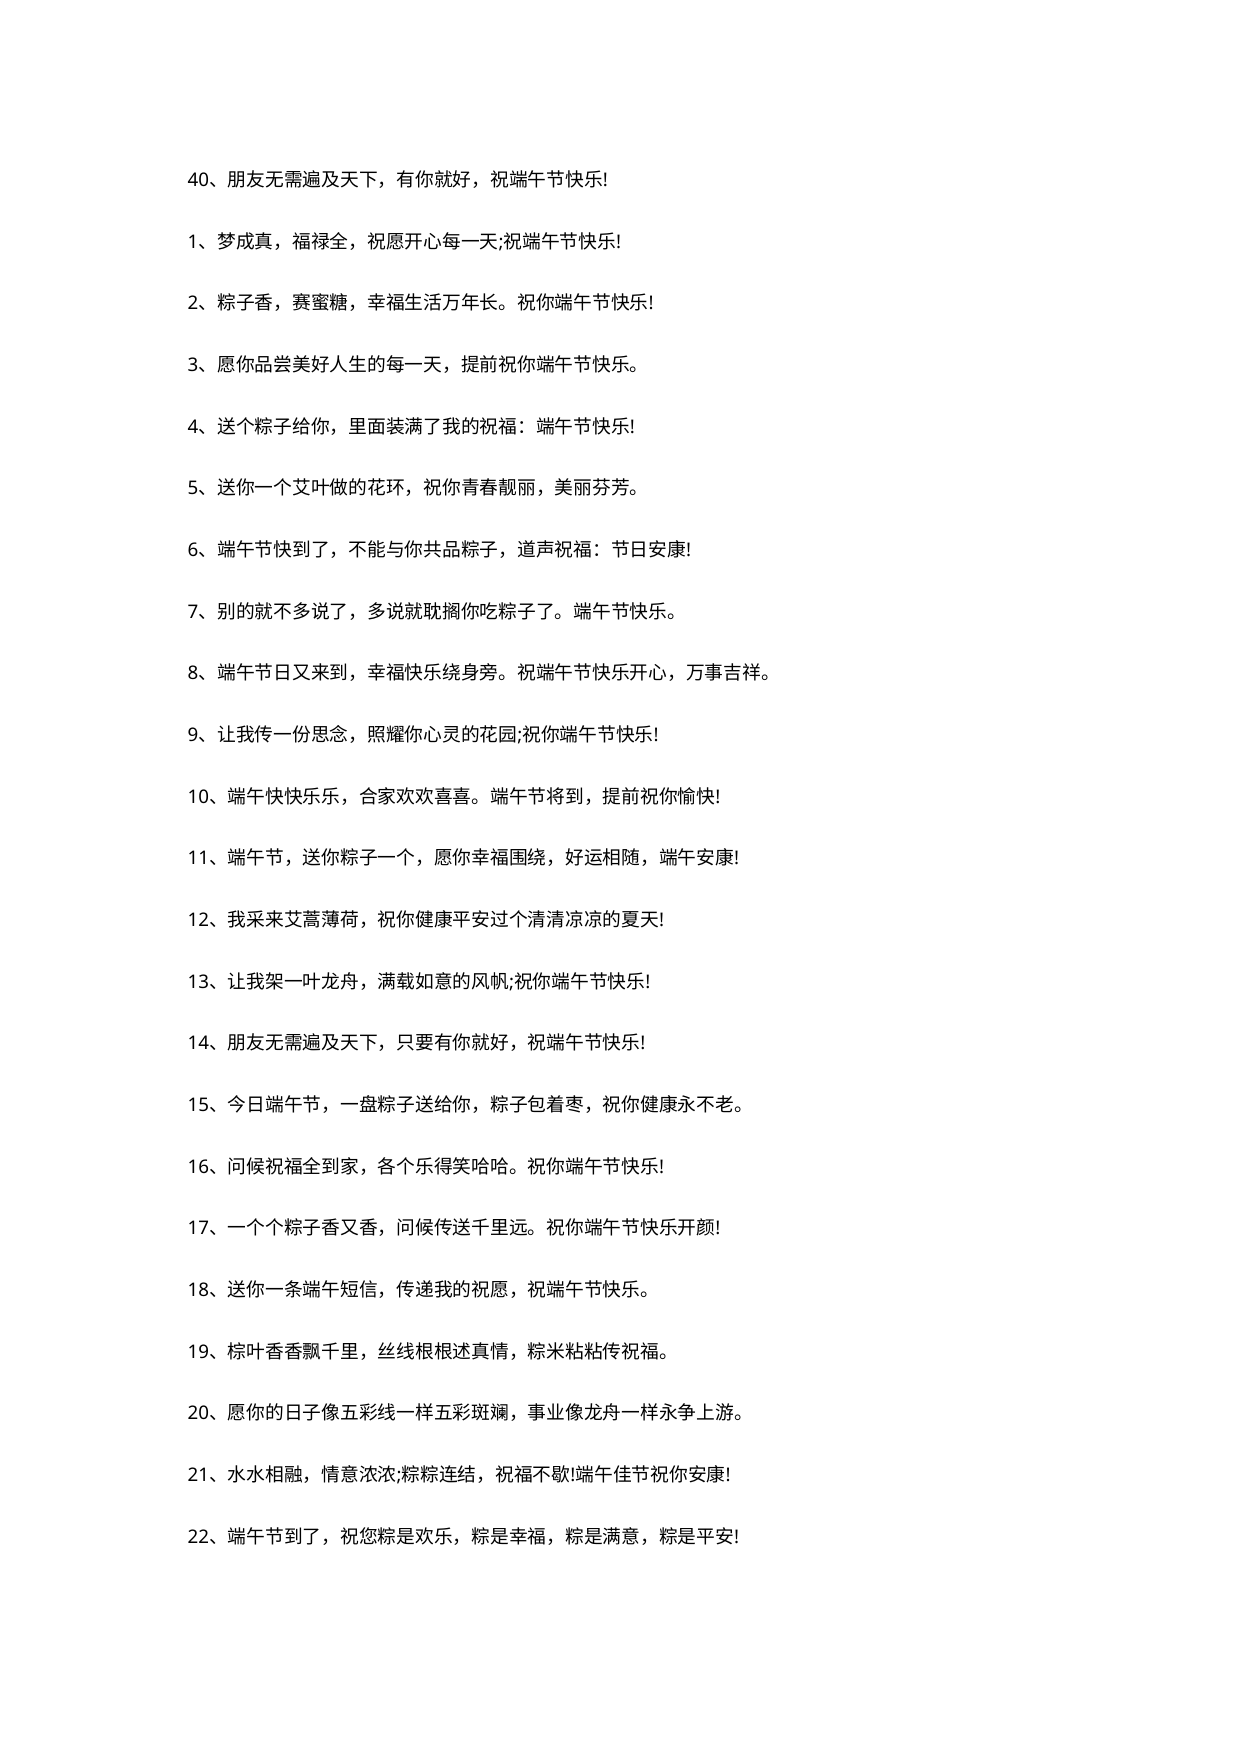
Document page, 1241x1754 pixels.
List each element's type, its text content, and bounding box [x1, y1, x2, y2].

text 8、端午节日又来到，幸福快乐绕身旁。祝端午节快乐开心，万事吉祥。 [187, 655, 1053, 688]
text 14、朋友无需遍及天下，只要有你就好，祝端午节快乐! [187, 1025, 1053, 1058]
text 16、问候祝福全到家，各个乐得笑哈哈。祝你端午节快乐! [187, 1149, 1053, 1181]
text 7、别的就不多说了，多说就耽搁你吃粽子了。端午节快乐。 [187, 594, 1053, 626]
text 15、今日端午节，一盘粽子送给你，粽子包着枣，祝你健康永不老。 [187, 1087, 1053, 1119]
text 22、端午节到了，祝您粽是欢乐，粽是幸福，粽是满意，粽是平安! [187, 1519, 1053, 1551]
text 21、水水相融，情意浓浓;粽粽连结，祝福不歇!端午佳节祝你安康! [187, 1457, 1053, 1489]
text 3、愿你品尝美好人生的每一天，提前祝你端午节快乐。 [187, 347, 1053, 379]
text 1、梦成真，福禄全，祝愿开心每一天;祝端午节快乐! [187, 224, 1053, 256]
text 40、朋友无需遍及天下，有你就好，祝端午节快乐!​​​​ [187, 162, 1053, 194]
text 13、让我架一叶龙舟，满载如意的风帆;祝你端午节快乐! [187, 964, 1053, 996]
text 18、送你一条端午短信，传递我的祝愿，祝端午节快乐。 [187, 1272, 1053, 1304]
text 19、棕叶香香飘千里，丝线根根述真情，粽米粘粘传祝福。 [187, 1334, 1053, 1366]
text 9、让我传一份思念，照耀你心灵的花园;祝你端午节快乐! [187, 717, 1053, 749]
text 6、端午节快到了，不能与你共品粽子，道声祝福：节日安康! [187, 532, 1053, 564]
text 2、粽子香，赛蜜糖，幸福生活万年长。祝你端午节快乐! [187, 285, 1053, 318]
text 4、送个粽子给你，里面装满了我的祝福：端午节快乐! [187, 409, 1053, 441]
text 20、愿你的日子像五彩线一样五彩斑斓，事业像龙舟一样永争上游。 [187, 1395, 1053, 1428]
text 5、送你一个艾叶做的花环，祝你青春靓丽，美丽芬芳。 [187, 470, 1053, 503]
text 17、一个个粽子香又香，问候传送千里远。祝你端午节快乐开颜! [187, 1210, 1053, 1243]
text 10、端午快快乐乐，合家欢欢喜喜。端午节将到，提前祝你愉快! [187, 779, 1053, 811]
text 11、端午节，送你粽子一个，愿你幸福围绕，好运相随，端午安康! [187, 840, 1053, 873]
text 12、我采来艾蒿薄荷，祝你健康平安过个清清凉凉的夏天! [187, 902, 1053, 934]
